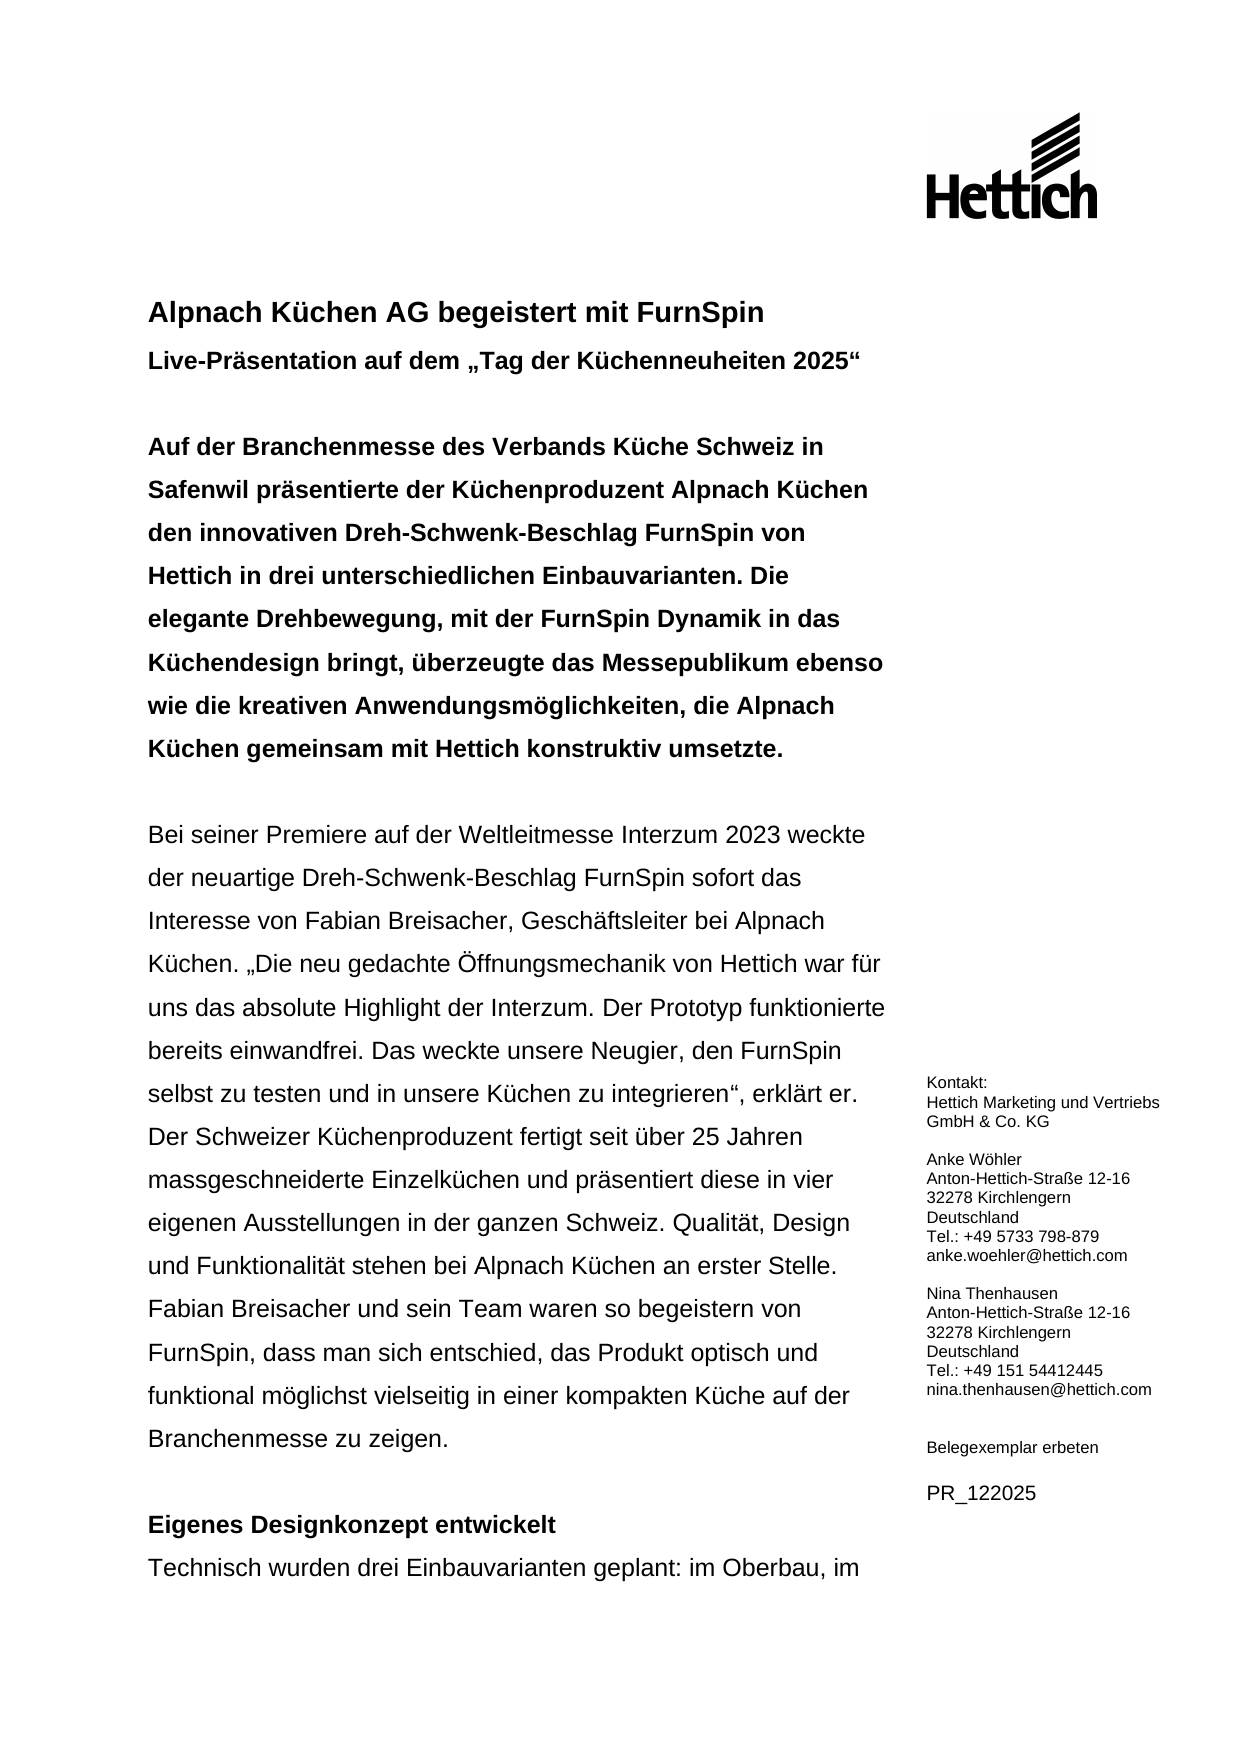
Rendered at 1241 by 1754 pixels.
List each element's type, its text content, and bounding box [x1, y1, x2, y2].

picture [926, 112, 1097, 219]
text Live-Präsentation auf dem „Tag der Küchenneuheiten 2025“ [148, 346, 886, 374]
text Eigenes Designkonzept entwickelt [148, 1510, 886, 1539]
text Alpnach Küchen AG begeistert mit FurnSpin [148, 295, 886, 329]
text Auf der Branchenmesse des Verbands Küche Schweiz in Safenwil präsentierte der Küchenproduzent Alpnach Küchen den innovativen Dreh-Schwenk-Beschlag FurnSpin von Hettich in drei unterschiedlichen Einbauvarianten. Die elegante Drehbewegung, mit der FurnSpin Dynamik in das Küchendesign bringt, überzeugte das Messepublikum ebenso wie die kreativen Anwendungsmöglichkeiten, die Alpnach Küchen gemeinsam mit Hettich konstruktiv umsetzte. [148, 432, 886, 762]
text Bei seiner Premiere auf der Weltleitmesse Interzum 2023 weckte der neuartige Dreh-Schwenk-Beschlag FurnSpin sofort das Interesse von Fabian Breisacher, Geschäftsleiter bei Alpnach Küchen. „Die neu gedachte Öffnungsmechanik von Hettich war für uns das absolute Highlight der Interzum. Der Prototyp funktionierte bereits einwandfrei. Das weckte unsere Neugier, den FurnSpin selbst zu testen und in unsere Küchen zu integrieren“, erklärt er. Der Schweizer Küchenproduzent fertigt seit über 25 Jahren massgeschneiderte Einzelküchen und präsentiert diese in vier eigenen Ausstellungen in der ganzen Schweiz. Qualität, Design und Funktionalität stehen bei Alpnach Küchen an erster Stelle. Fabian Breisacher und sein Team waren so begeistern von FurnSpin, dass man sich entschied, das Produkt optisch und funktional möglichst vielseitig in einer kompakten Küche auf der Branchenmesse zu zeigen. [148, 820, 886, 1452]
